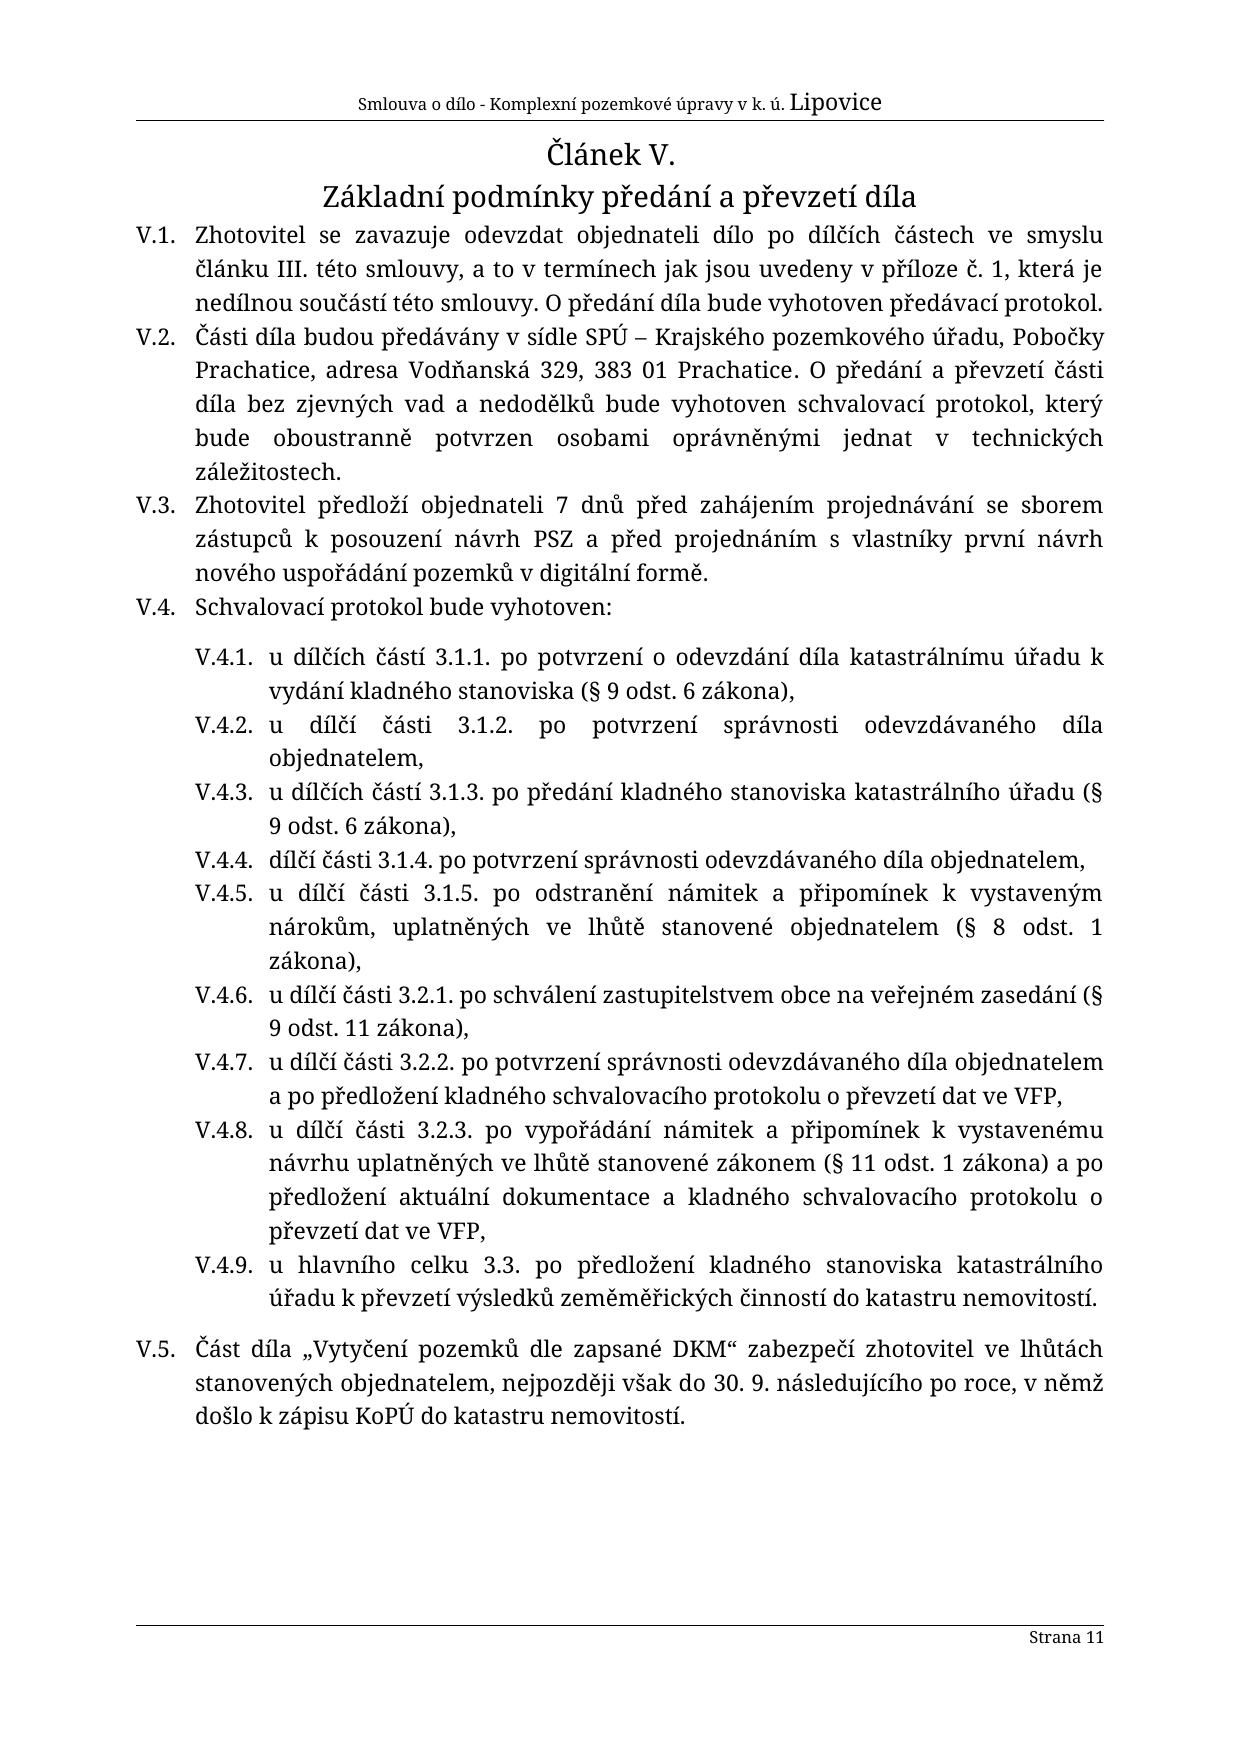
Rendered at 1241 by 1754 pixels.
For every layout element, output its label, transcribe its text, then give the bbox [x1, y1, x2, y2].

text u dílčích částí 3.1.1. po potvrzení o odevzdání díla katastrálnímu úřadu k vydání kladného stanoviska (§ 9 odst. 6 zákona), [195, 641, 1104, 706]
text u dílčí části 3.1.5. po odstranění námitek a připomínek k vystaveným nárokům, uplatněných ve lhůtě stanovené objednatelem (§ 8 odst. 1 zákona), [195, 877, 1104, 976]
text u dílčích částí 3.1.3. po předání kladného stanoviska katastrálního úřadu (§ 9 odst. 6 zákona), [195, 776, 1104, 841]
subtitle Základní podmínky předání a převzetí díla [136, 134, 1104, 216]
list Zhotovitel předloží objednateli 7 dnů před zahájením projednávání se sborem zástupců k posouzení návrh PSZ a před projednáním s vlastníky první návrh nového uspořádání pozemků v digitální formě. [136, 489, 1104, 588]
text dílčí části 3.1.4. po potvrzení správnosti odevzdávaného díla objednatelem, [195, 843, 1104, 875]
list Část díla „Vytyčení pozemků dle zapsané DKM“ zabezpečí zhotovitel ve lhůtách stanovených objednatelem, nejpozději však do 30. 9. následujícího po roce, v němž došlo k zápisu KoPÚ do katastru nemovitostí. [136, 1333, 1104, 1431]
list Schvalovací protokol bude vyhotoven: [136, 591, 1104, 622]
text u dílčí části 3.1.2. po potvrzení správnosti odevzdávaného díla objednatelem, [195, 708, 1104, 773]
text u dílčí části 3.2.2. po potvrzení správnosti odevzdávaného díla objednatelem a po předložení kladného schvalovacího protokolu o převzetí dat ve VFP, [195, 1046, 1104, 1111]
list Části díla budou předávány v sídle SPÚ – Krajského pozemkového úřadu, Pobočky Prachatice, adresa Vodňanská 329, 383 01 Prachatice. O předání a převzetí části díla bez zjevných vad a nedodělků bude vyhotoven schvalovací protokol, který bude oboustranně potvrzen osobami oprávněnými jednat v technických záležitostech. [136, 321, 1104, 487]
text u dílčí části 3.2.1. po schválení zastupitelstvem obce na veřejném zasedání (§ 9 odst. 11 zákona), [195, 978, 1104, 1043]
list Zhotovitel se zavazuje odevzdat objednateli dílo po dílčích částech ve smyslu článku III. této smlouvy, a to v termínech jak jsou uvedeny v příloze č. 1, která je nedílnou součástí této smlouvy. O předání díla bude vyhotoven předávací protokol. [136, 219, 1104, 318]
text u hlavního celku 3.3. po předložení kladného stanoviska katastrálního úřadu k převzetí výsledků zeměměřických činností do katastru nemovitostí. [195, 1248, 1104, 1313]
text u dílčí části 3.2.3. po vypořádání námitek a připomínek k vystavenému návrhu uplatněných ve lhůtě stanovené zákonem (§ 11 odst. 1 zákona) a po předložení aktuální dokumentace a kladného schvalovacího protokolu o převzetí dat ve VFP, [195, 1113, 1104, 1246]
